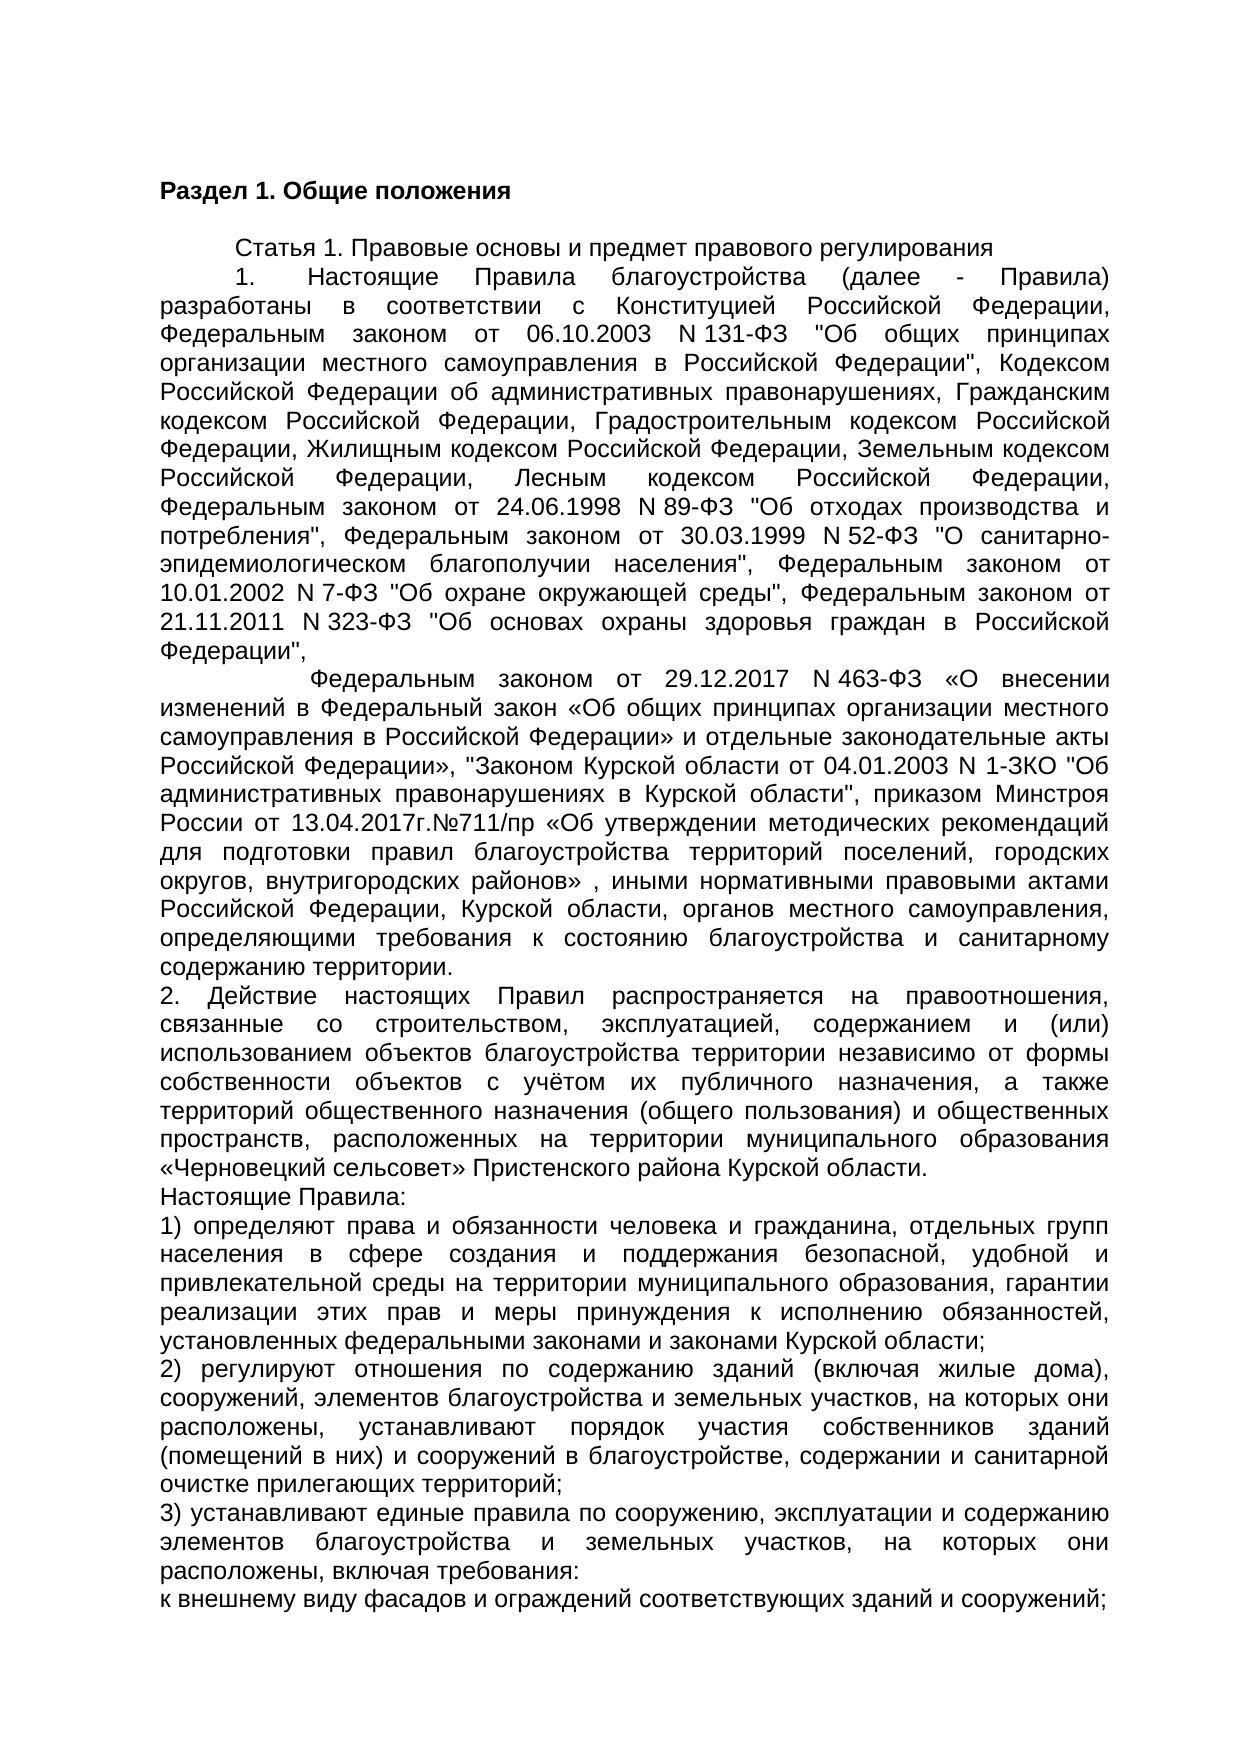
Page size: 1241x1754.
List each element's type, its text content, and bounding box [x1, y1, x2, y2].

text 2. Действие настоящих Правил распространяется на правоотношения, связанные со строительством, эксплуатацией, содержанием и (или) использованием объектов благоустройства территории независимо от формы собственности объектов с учётом их публичного назначения, а также территорий общественного назначения (общего пользования) и общественных пространств, расположенных на территории муниципального образования «Черновецкий сельсовет» Пристенского района Курской области. [159, 981, 1110, 1182]
text Федеральным законом от 29.12.2017 N 463-ФЗ «О внесении изменений в Федеральный закон «Об общих принципах организации местного самоуправления в Российской Федерации» и отдельные законодательные акты Российской Федерации», "Законом Курской области от 04.01.2003 N 1-ЗКО "Об административных правонарушениях в Курской области", приказом Минстроя России от 13.04.2017г.№711/пр «Об утверждении методических рекомендаций для подготовки правил благоустройства территорий поселений, городских округов, внутригородских районов» , иными нормативными правовыми актами Российской Федерации, Курской области, органов местного самоуправления, определяющими требования к состоянию благоустройства и санитарному содержанию территории. [159, 664, 1110, 981]
subtitle Раздел 1. Общие положения [159, 176, 1110, 204]
text 2) регулируют отношения по содержанию зданий (включая жилые дома), сооружений, элементов благоустройства и земельных участков, на которых они расположены, устанавливают порядок участия собственников зданий (помещений в них) и сооружений в благоустройстве, содержании и санитарной очистке прилегающих территорий; [159, 1354, 1110, 1498]
text 3) устанавливают единые правила по сооружению, эксплуатации и содержанию элементов благоустройства и земельных участков, на которых они расположены, включая требования: [159, 1498, 1110, 1584]
text 1) определяют права и обязанности человека и гражданина, отдельных групп населения в сфере создания и поддержания безопасной, удобной и привлекательной среды на территории муниципального образования, гарантии реализации этих прав и меры принуждения к исполнению обязанностей, установленных федеральными законами и законами Курской области; [159, 1211, 1110, 1354]
text Статья 1. Правовые основы и предмет правового регулирования [234, 233, 1110, 262]
text Настоящие Правила: [159, 1182, 1110, 1211]
list Настоящие Правила благоустройства (далее - Правила) разработаны в соответствии с Конституцией Российской Федерации, Федеральным законом от 06.10.2003 N 131-ФЗ "Об общих принципах организации местного самоуправления в Российской Федерации", Кодексом Российской Федерации об административных правонарушениях, Гражданским кодексом Российской Федерации, Градостроительным кодексом Российской Федерации, Жилищным кодексом Российской Федерации, Земельным кодексом Российской Федерации, Лесным кодексом Российской Федерации, Федеральным законом от 24.06.1998 N 89-ФЗ "Об отходах производства и потребления", Федеральным законом от 30.03.1999 N 52-ФЗ "О санитарно-эпидемиологическом благополучии населения", Федеральным законом от 10.01.2002 N 7-ФЗ "Об охране окружающей среды", Федеральным законом от 21.11.2011 N 323-ФЗ "Об основах охраны здоровья граждан в Российской Федерации", [159, 262, 1110, 664]
text к внешнему виду фасадов и ограждений соответствующих зданий и сооружений; [159, 1584, 1110, 1613]
